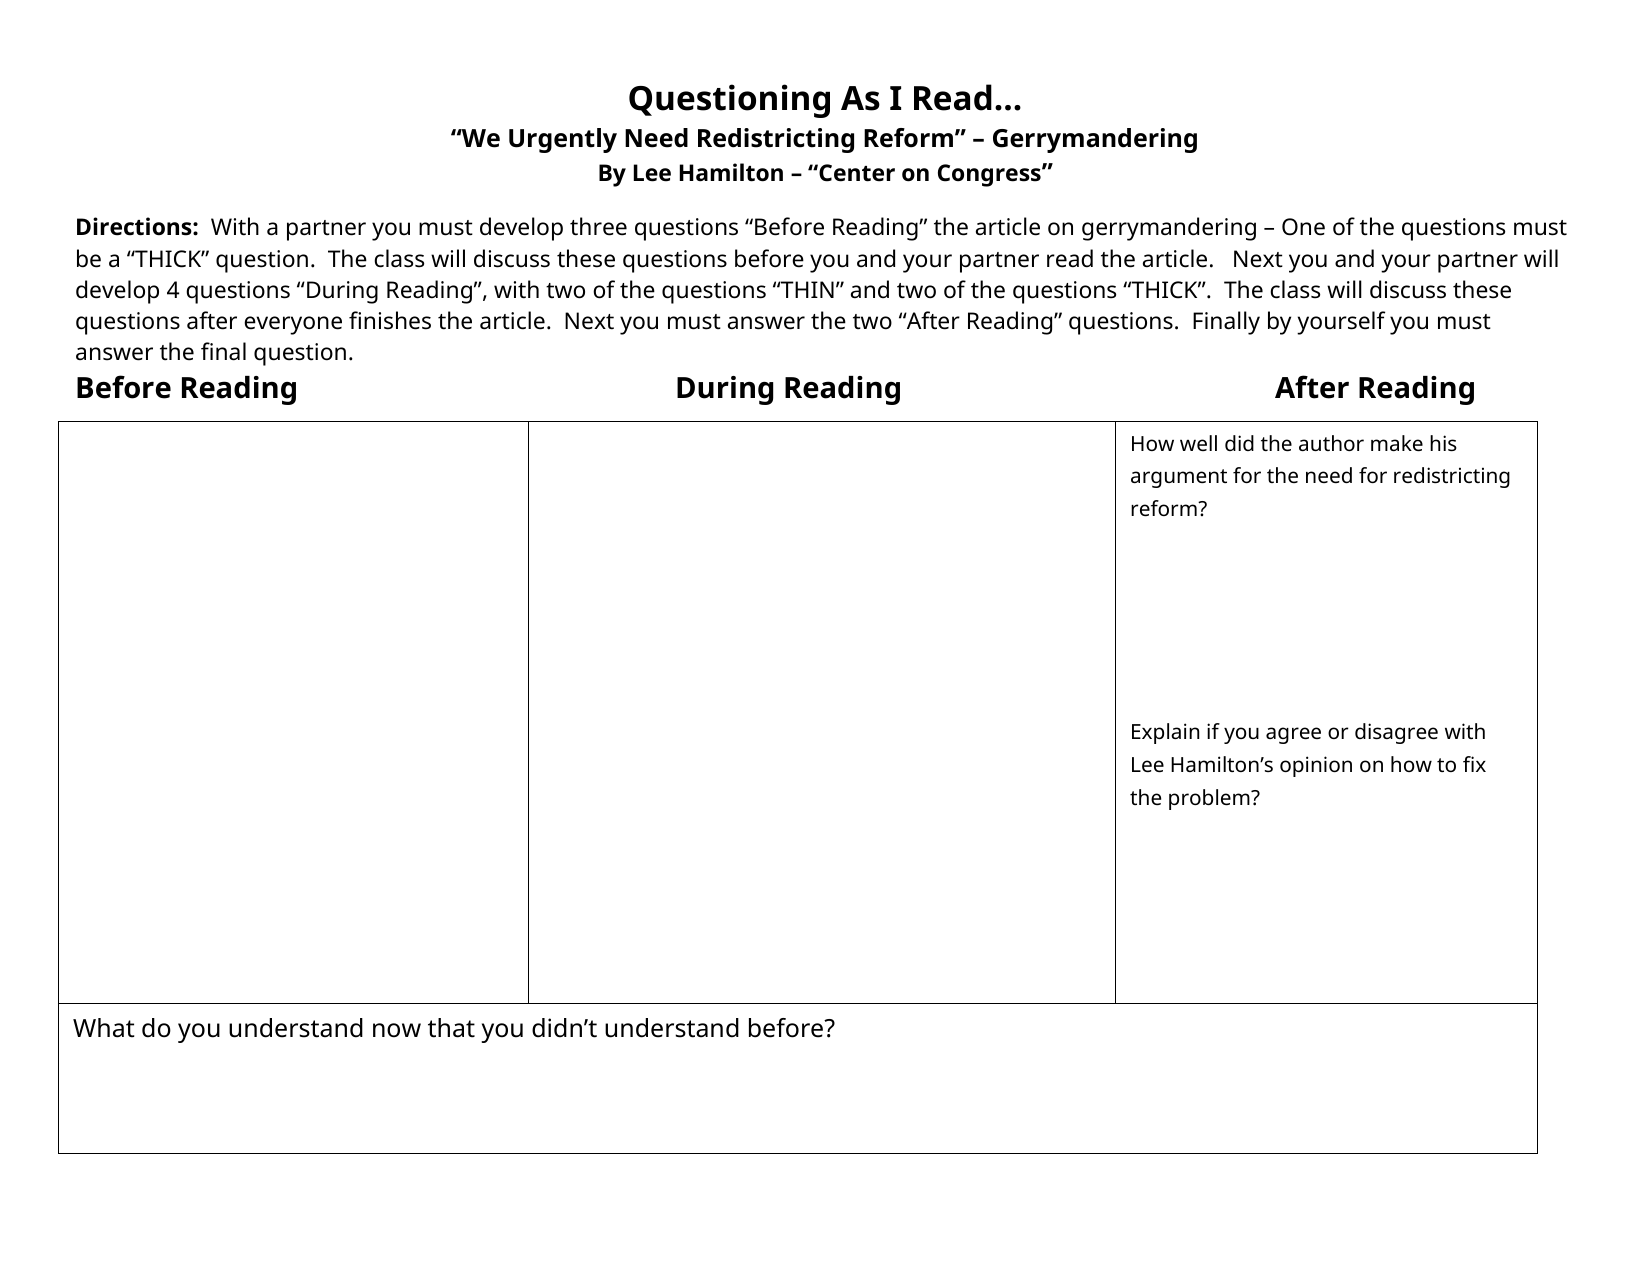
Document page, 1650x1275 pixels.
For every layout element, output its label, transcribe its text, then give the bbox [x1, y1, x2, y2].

text Questioning As I Read… [75, 75, 1575, 120]
text Directions: With a partner you must develop three questions “Before Reading” the article on gerrymandering – One of the questions must be a “THICK” question. The class will discuss these questions before you and your partner read the article. Next you and your partner will develop 4 questions “During Reading”, with two of the questions “THIN” and two of the questions “THICK”. The class will discuss these questions after everyone finishes the article. Next you must answer the two “After Reading” questions. Finally by yourself you must answer the final question. [75, 211, 1575, 367]
text By Lee Hamilton – “Center on Congress” [75, 154, 1575, 188]
text Before Reading During Reading After Reading [75, 367, 1575, 407]
text “We Urgently Need Redistricting Reform” – Gerrymandering [75, 120, 1575, 154]
